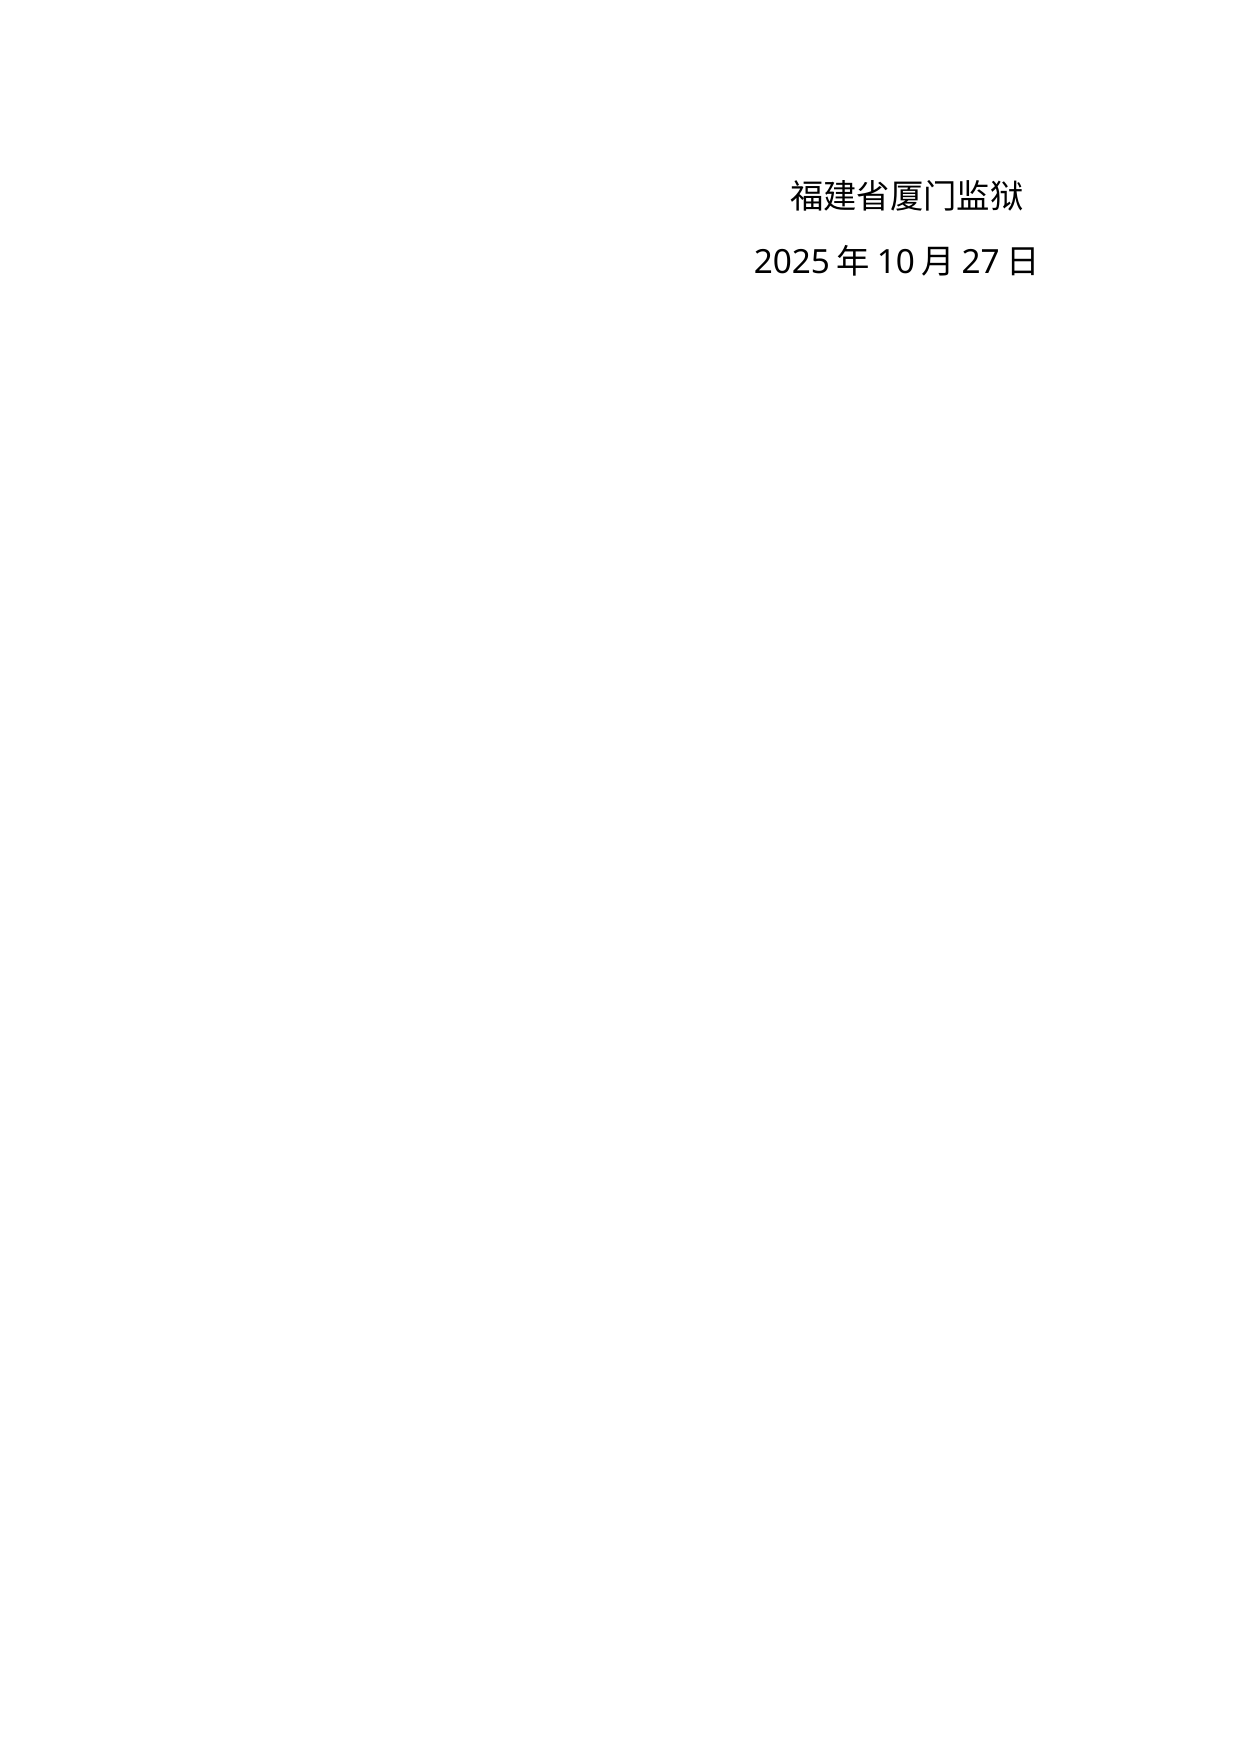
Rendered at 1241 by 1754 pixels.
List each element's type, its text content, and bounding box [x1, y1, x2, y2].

text 福建省厦门监狱 [647, 162, 1104, 227]
text 2025年10月27日 [297, 227, 1039, 292]
